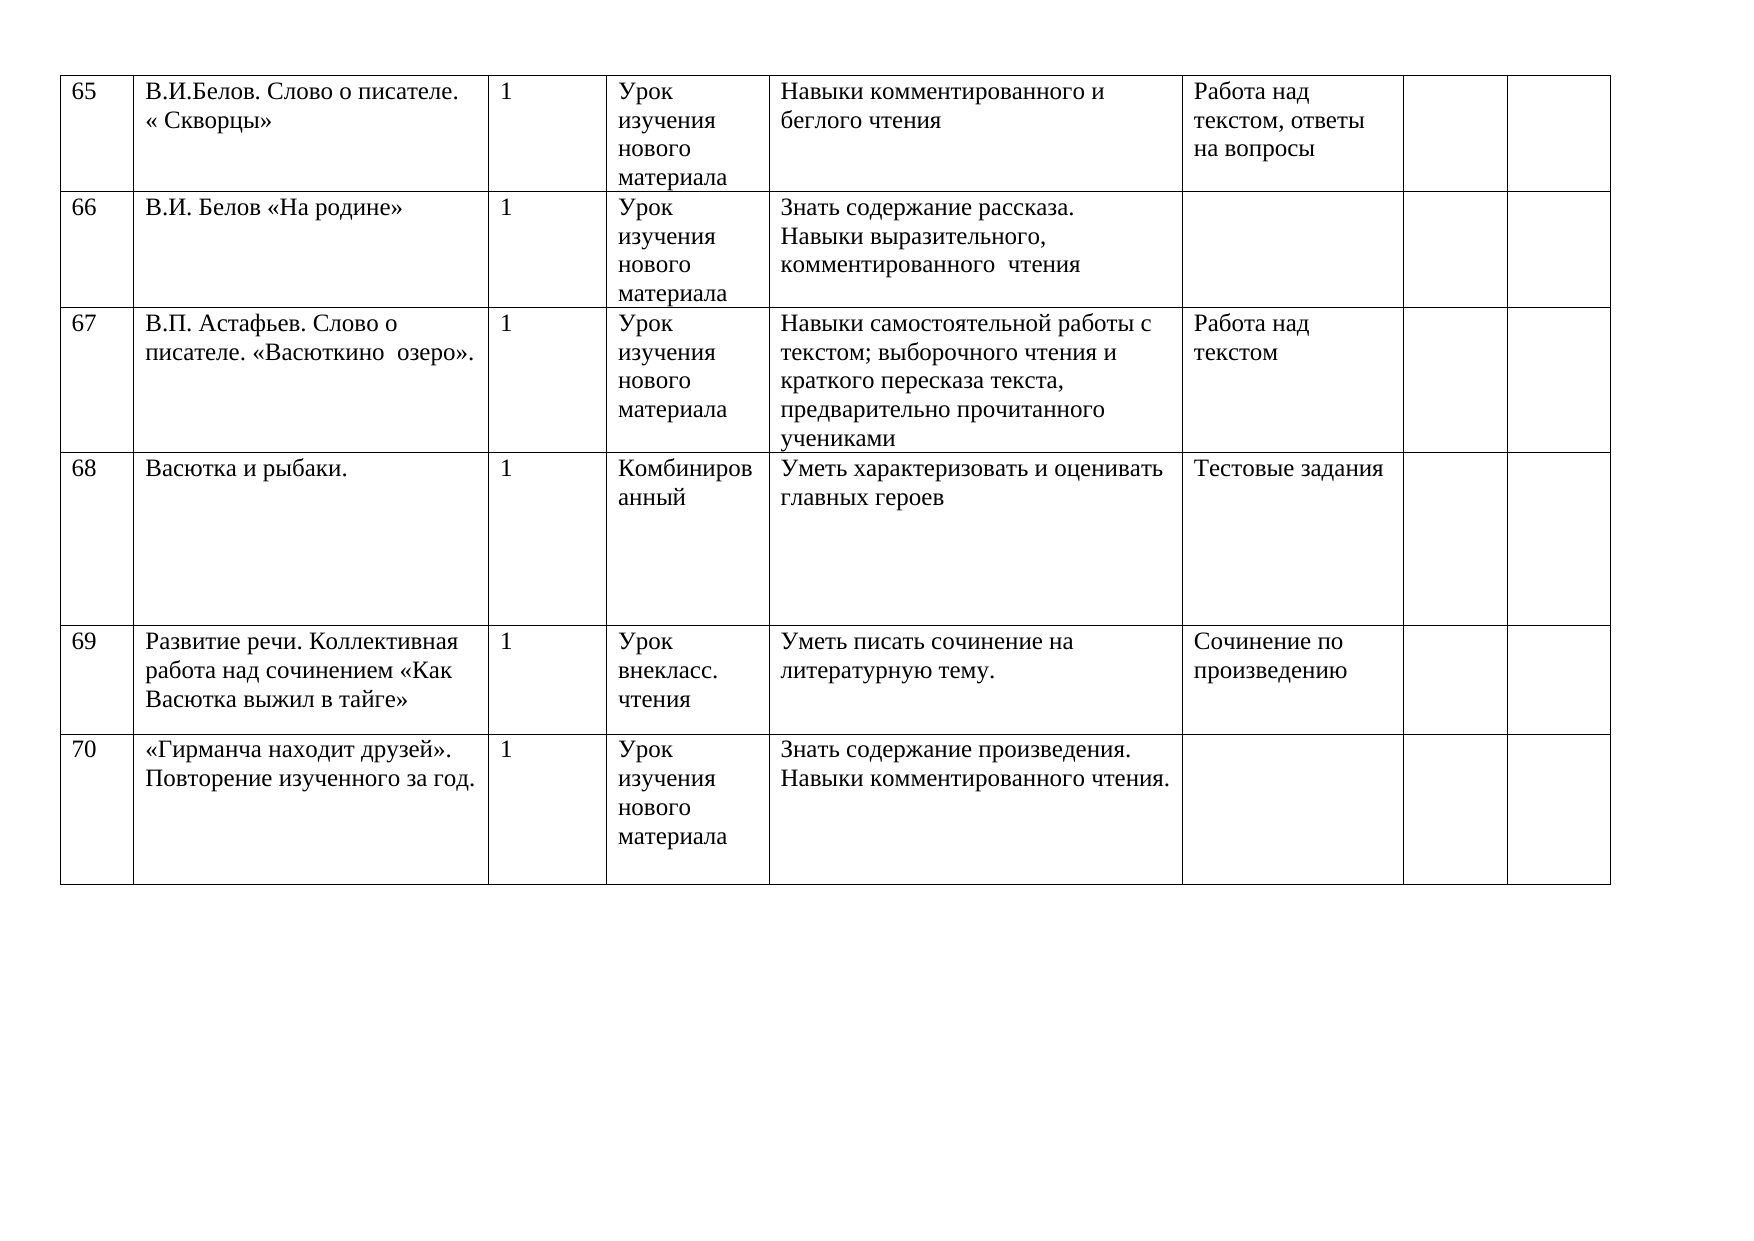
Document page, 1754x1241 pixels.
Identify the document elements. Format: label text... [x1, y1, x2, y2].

table_cell [1404, 626, 1507, 733]
table_cell Урок внекласс. чтения [607, 626, 769, 733]
table_cell Урок изучения нового материала [607, 735, 769, 883]
table_cell «Гирманча находит друзей». Повторение изученного за год. [134, 735, 488, 883]
table_cell [1508, 626, 1610, 733]
table_cell [1183, 735, 1403, 883]
table_cell 1 [489, 453, 606, 625]
table_cell Развитие речи. Коллективная работа над сочинением «Как Васютка выжил в тайге» [134, 626, 488, 733]
table_cell В.П. Астафьев. Слово о писателе. «Васюткино озеро». [134, 308, 488, 452]
table_cell [1508, 192, 1610, 307]
table_cell 68 [61, 453, 133, 625]
table_cell Тестовые задания [1183, 453, 1403, 625]
table_cell [1508, 76, 1610, 191]
table_cell 1 [489, 735, 606, 883]
table_cell В.И. Белов «На родине» [134, 192, 488, 307]
table_cell [1508, 308, 1610, 452]
table_cell Навыки комментированного и беглого чтения [770, 76, 1182, 191]
table_cell Уметь характеризовать и оценивать главных героев [770, 453, 1182, 625]
table_cell Навыки самостоятельной работы с текстом; выборочного чтения и краткого пересказа текста, предварительно прочитанного учениками [770, 308, 1182, 452]
table_cell Знать содержание рассказа. Навыки выразительного, комментированного чтения [770, 192, 1182, 307]
table_cell [1508, 735, 1610, 883]
table_cell В.И.Белов. Слово о писателе. « Скворцы» [134, 76, 488, 191]
table_cell [1404, 308, 1507, 452]
table_cell Урок изучения нового материала [607, 192, 769, 307]
table_cell Урок изучения нового материала [607, 308, 769, 452]
table_cell [1404, 735, 1507, 883]
table_cell [1404, 192, 1507, 307]
table_cell Васютка и рыбаки. [134, 453, 488, 625]
table_cell 1 [489, 76, 606, 191]
table_cell [1508, 453, 1610, 625]
table_cell 1 [489, 626, 606, 733]
table_cell Работа над текстом, ответы на вопросы [1183, 76, 1403, 191]
table_cell [1183, 192, 1403, 307]
table_cell 67 [61, 308, 133, 452]
table_cell Работа над текстом [1183, 308, 1403, 452]
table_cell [607, 76, 769, 191]
table_cell 1 [489, 192, 606, 307]
table_cell 1 [489, 308, 606, 452]
table_cell [1404, 76, 1507, 191]
table_cell Сочинение по произведению [1183, 626, 1403, 733]
table_cell Знать содержание произведения. Навыки комментированного чтения. [770, 735, 1182, 883]
table_cell 65 [61, 76, 133, 191]
table_cell 66 [61, 192, 133, 307]
table_cell [1404, 453, 1507, 625]
table_cell 70 [61, 735, 133, 883]
table_cell 69 [61, 626, 133, 733]
table_cell Комбинированный [607, 453, 769, 625]
table_cell Уметь писать сочинение на литературную тему. [770, 626, 1182, 733]
